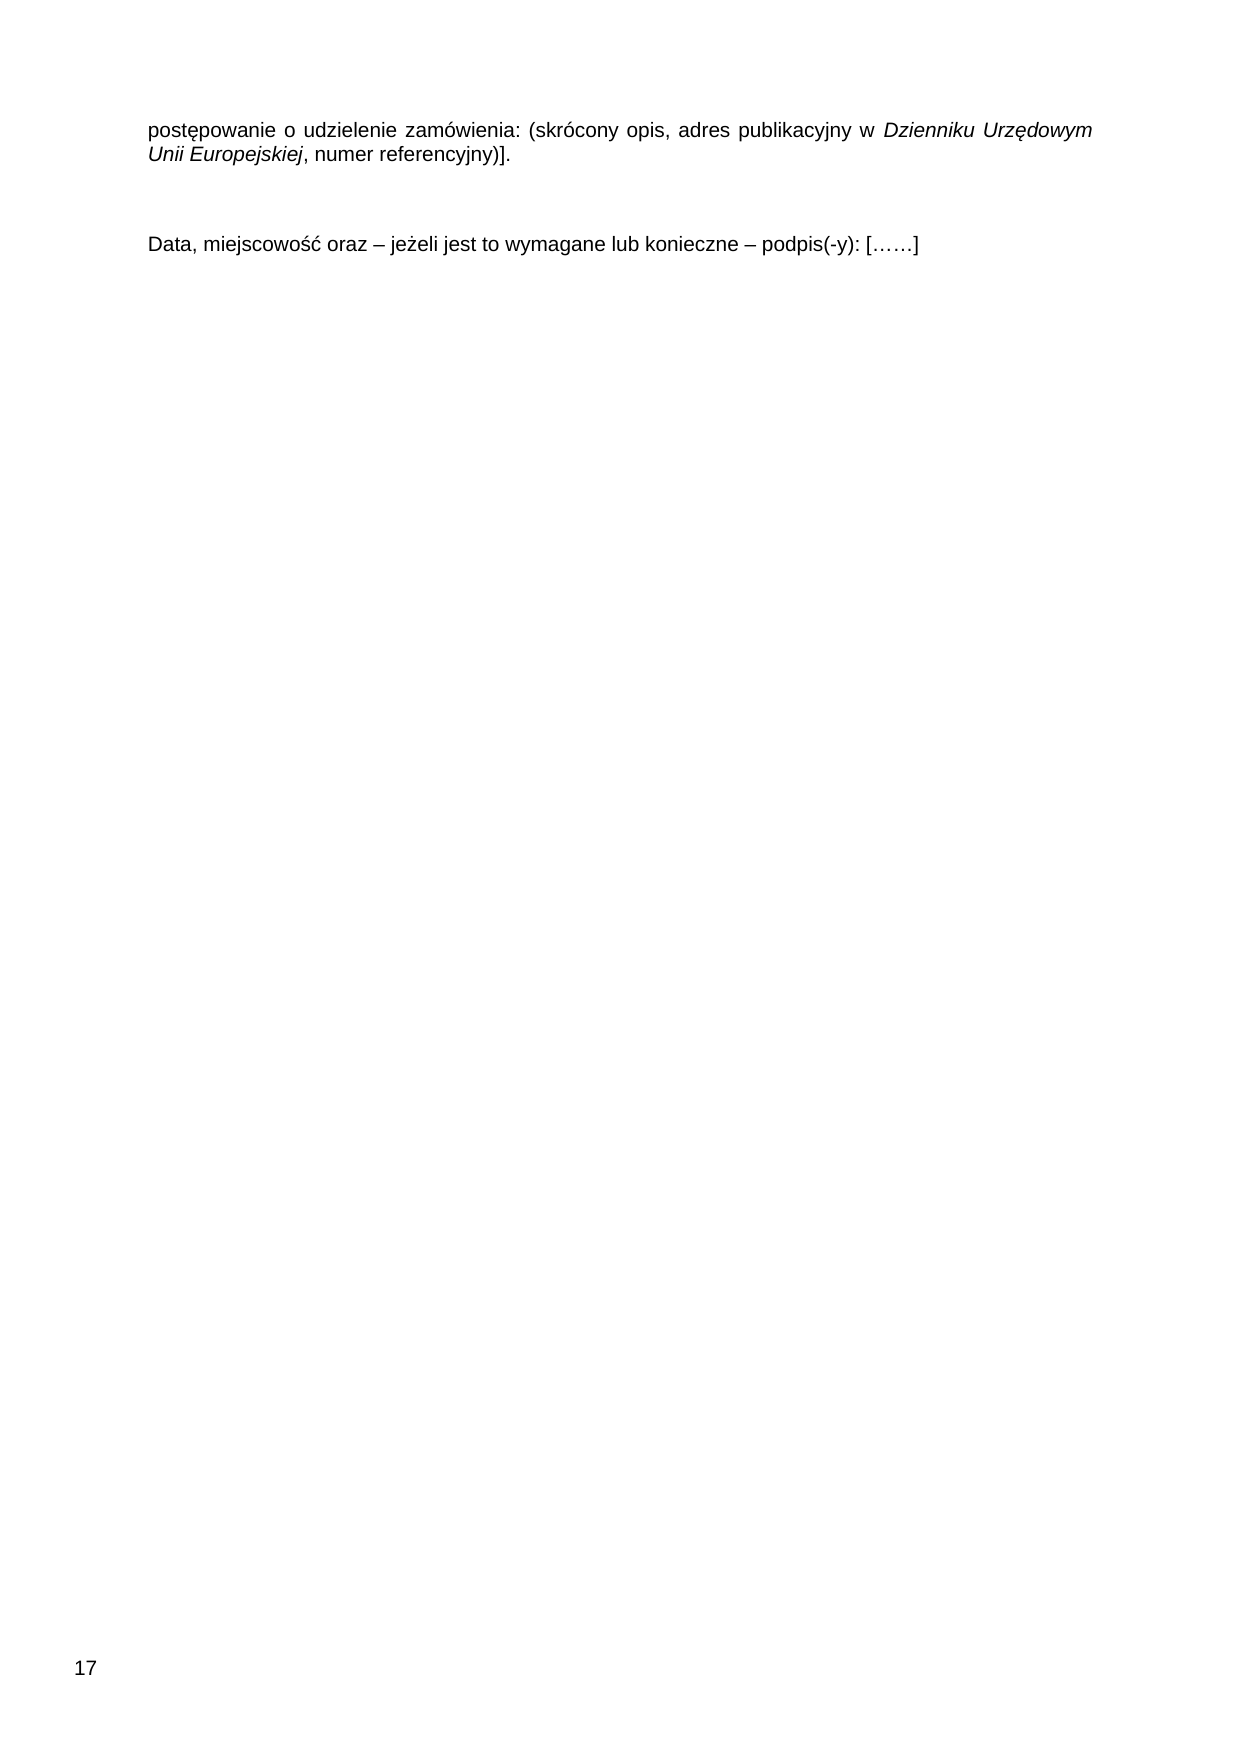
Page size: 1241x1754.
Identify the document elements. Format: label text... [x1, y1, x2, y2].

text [148, 118, 1093, 166]
text Data, miejscowość oraz – jeżeli jest to wymagane lub konieczne – podpis(-y): [……] [148, 232, 1093, 256]
